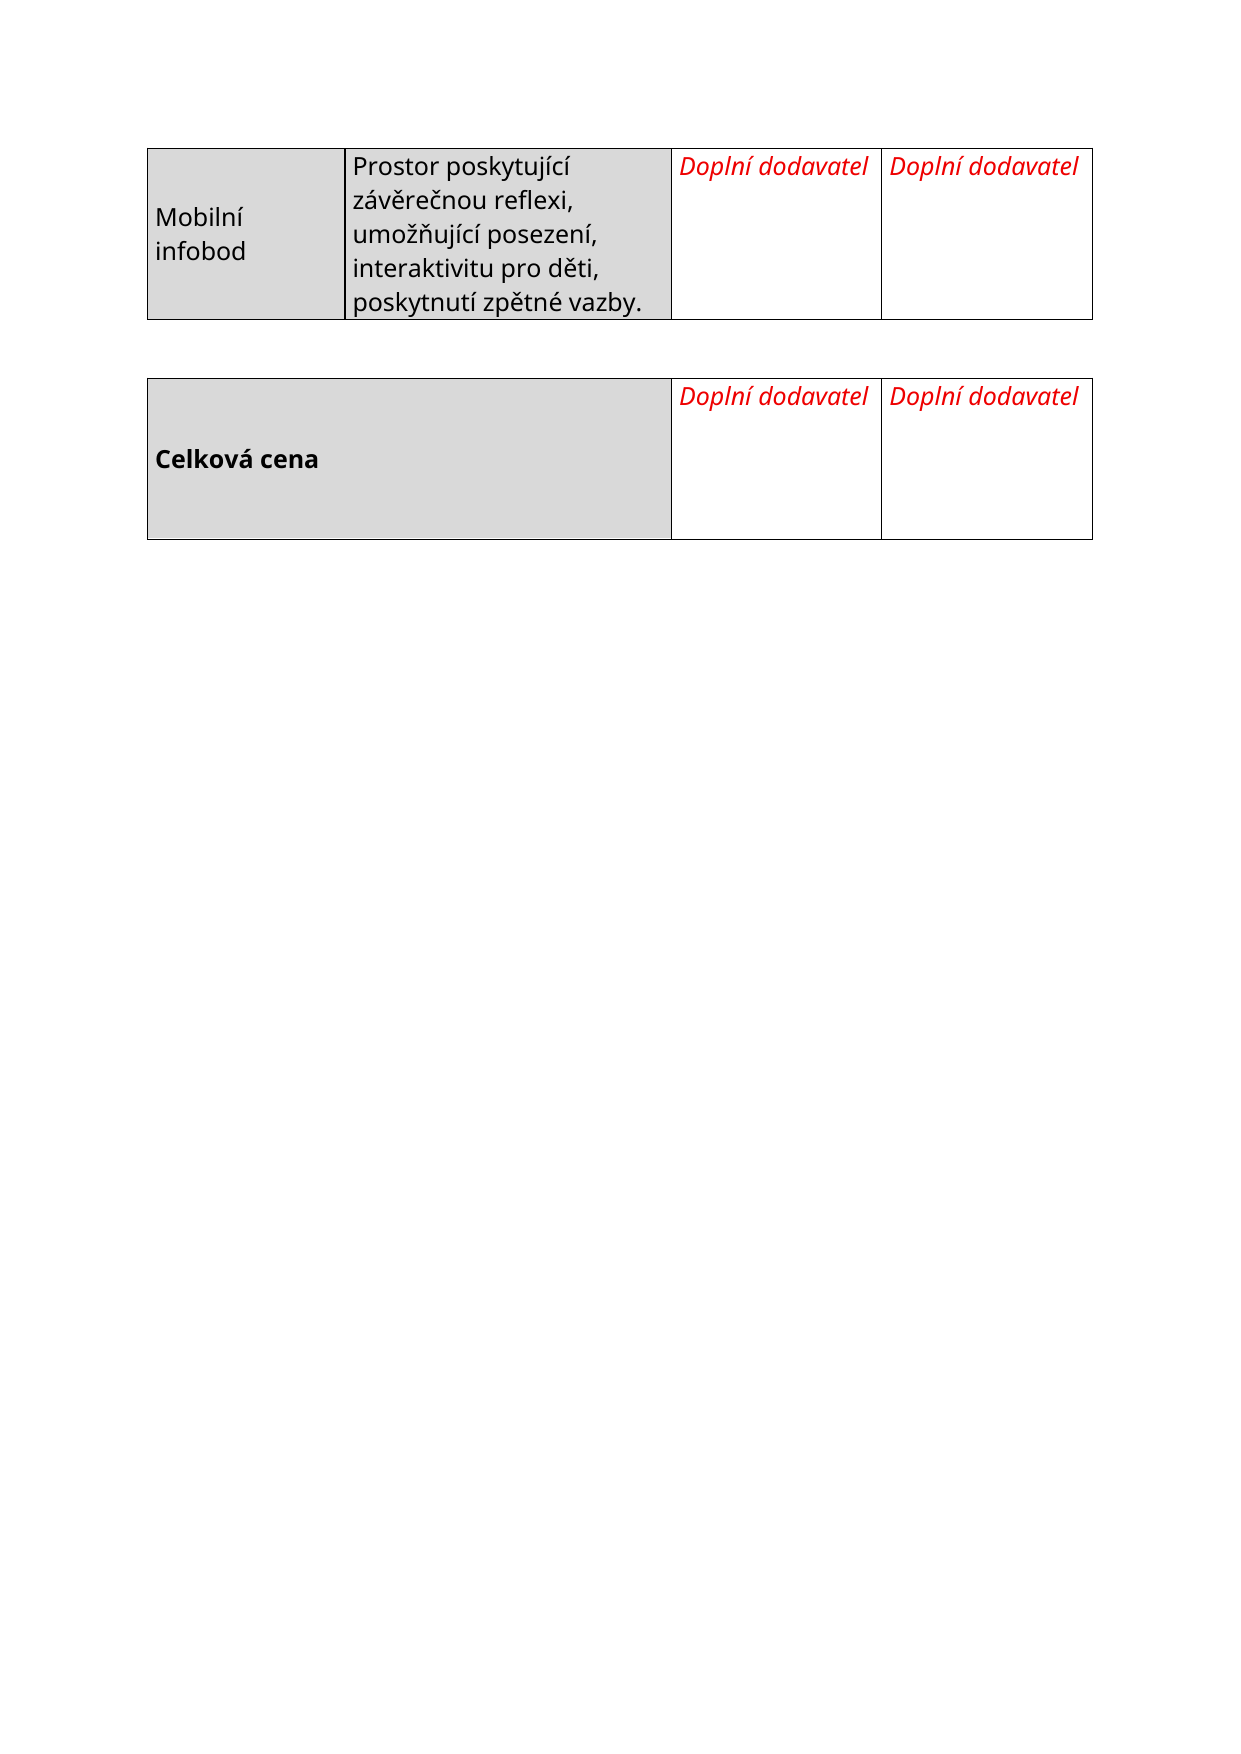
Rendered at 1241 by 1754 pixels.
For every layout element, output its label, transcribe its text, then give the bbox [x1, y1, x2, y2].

table_cell Mobilní infobod [148, 149, 344, 319]
table_header Celková cena [148, 379, 671, 538]
table_cell Doplní dodavatel [882, 149, 1092, 319]
table_header Doplní dodavatel [672, 379, 881, 538]
table_header Doplní dodavatel [882, 379, 1092, 538]
table_cell Prostor poskytující závěrečnou reflexi, umožňující posezení, interaktivitu pro děti, poskytnutí zpětné vazby. [346, 149, 671, 319]
table_cell Doplní dodavatel [672, 149, 881, 319]
